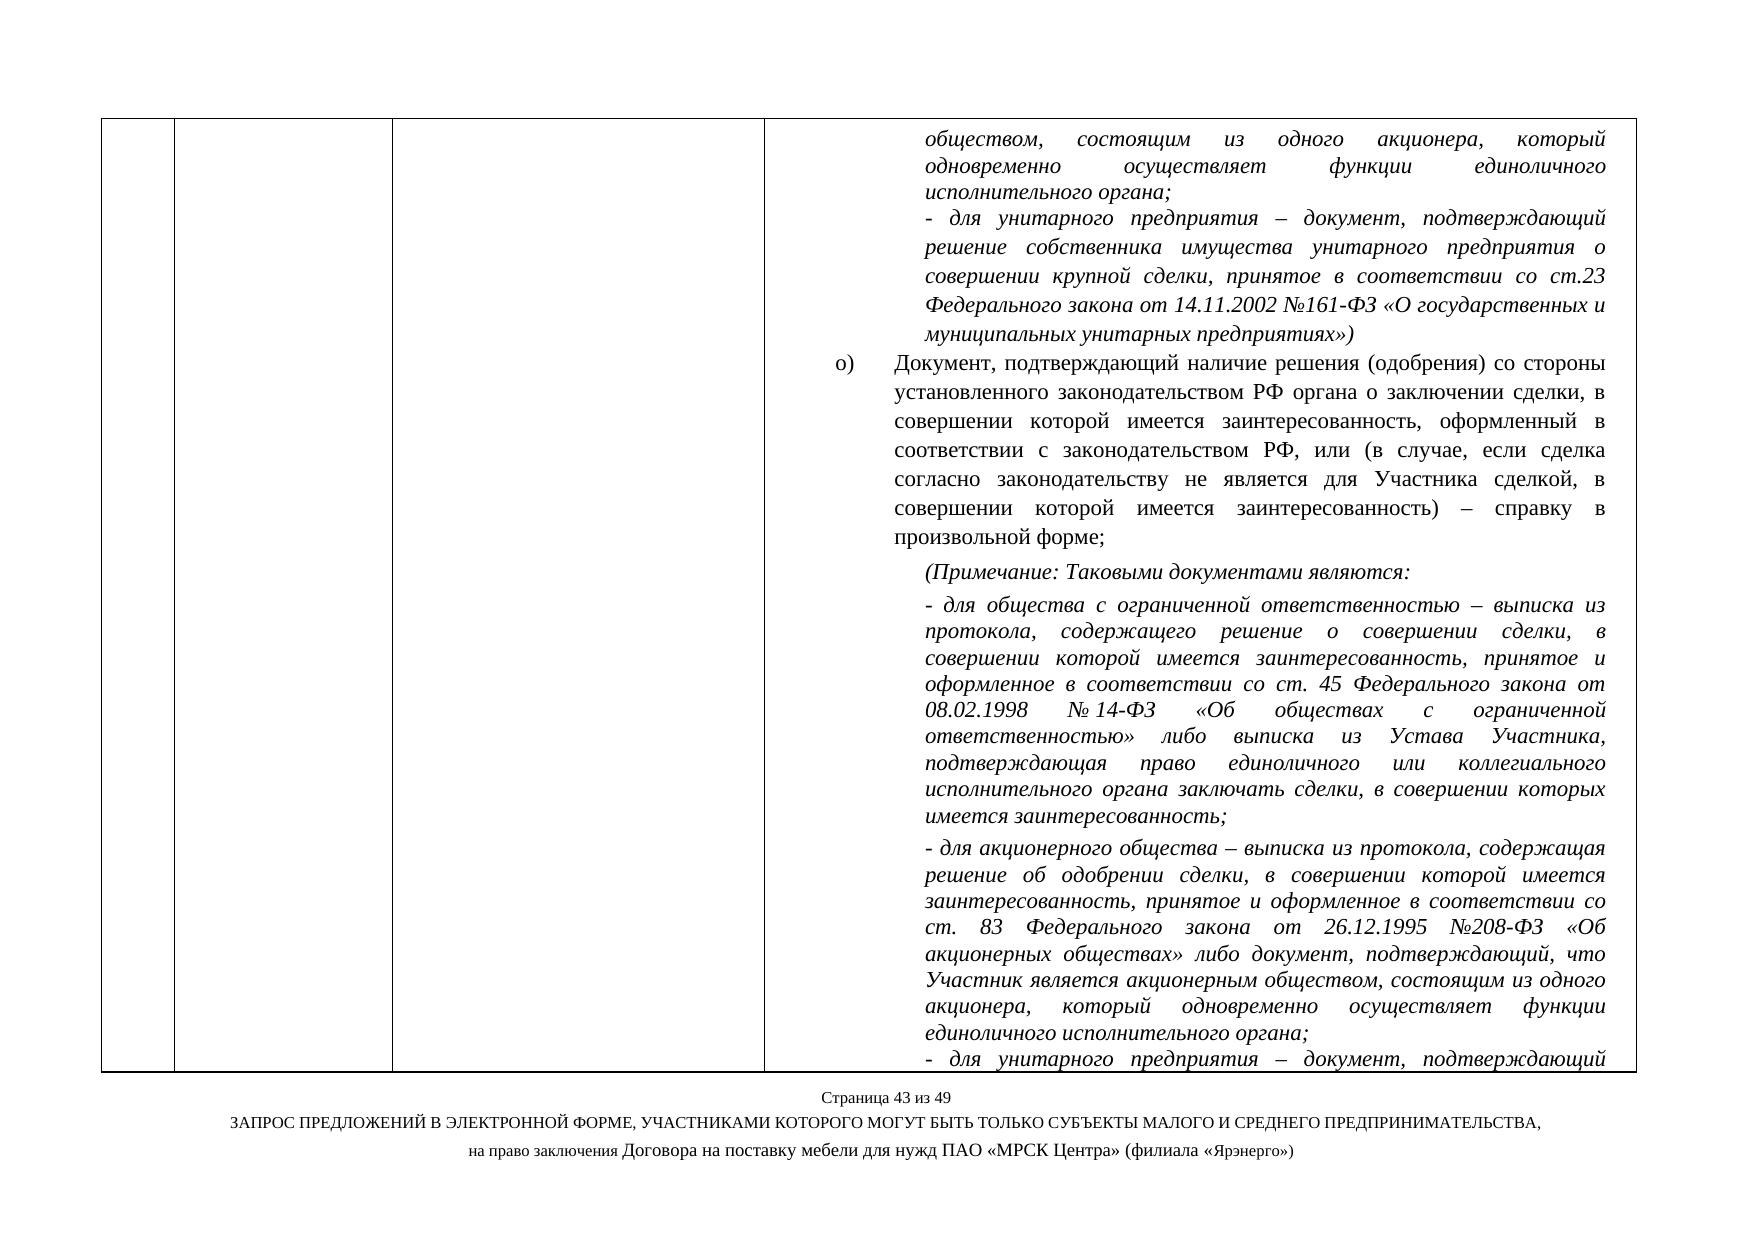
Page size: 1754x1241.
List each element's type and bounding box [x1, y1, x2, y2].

table_cell [765, 119, 1636, 1071]
table_cell [175, 119, 392, 1071]
table_cell [393, 119, 764, 1071]
table_cell [102, 119, 174, 1071]
